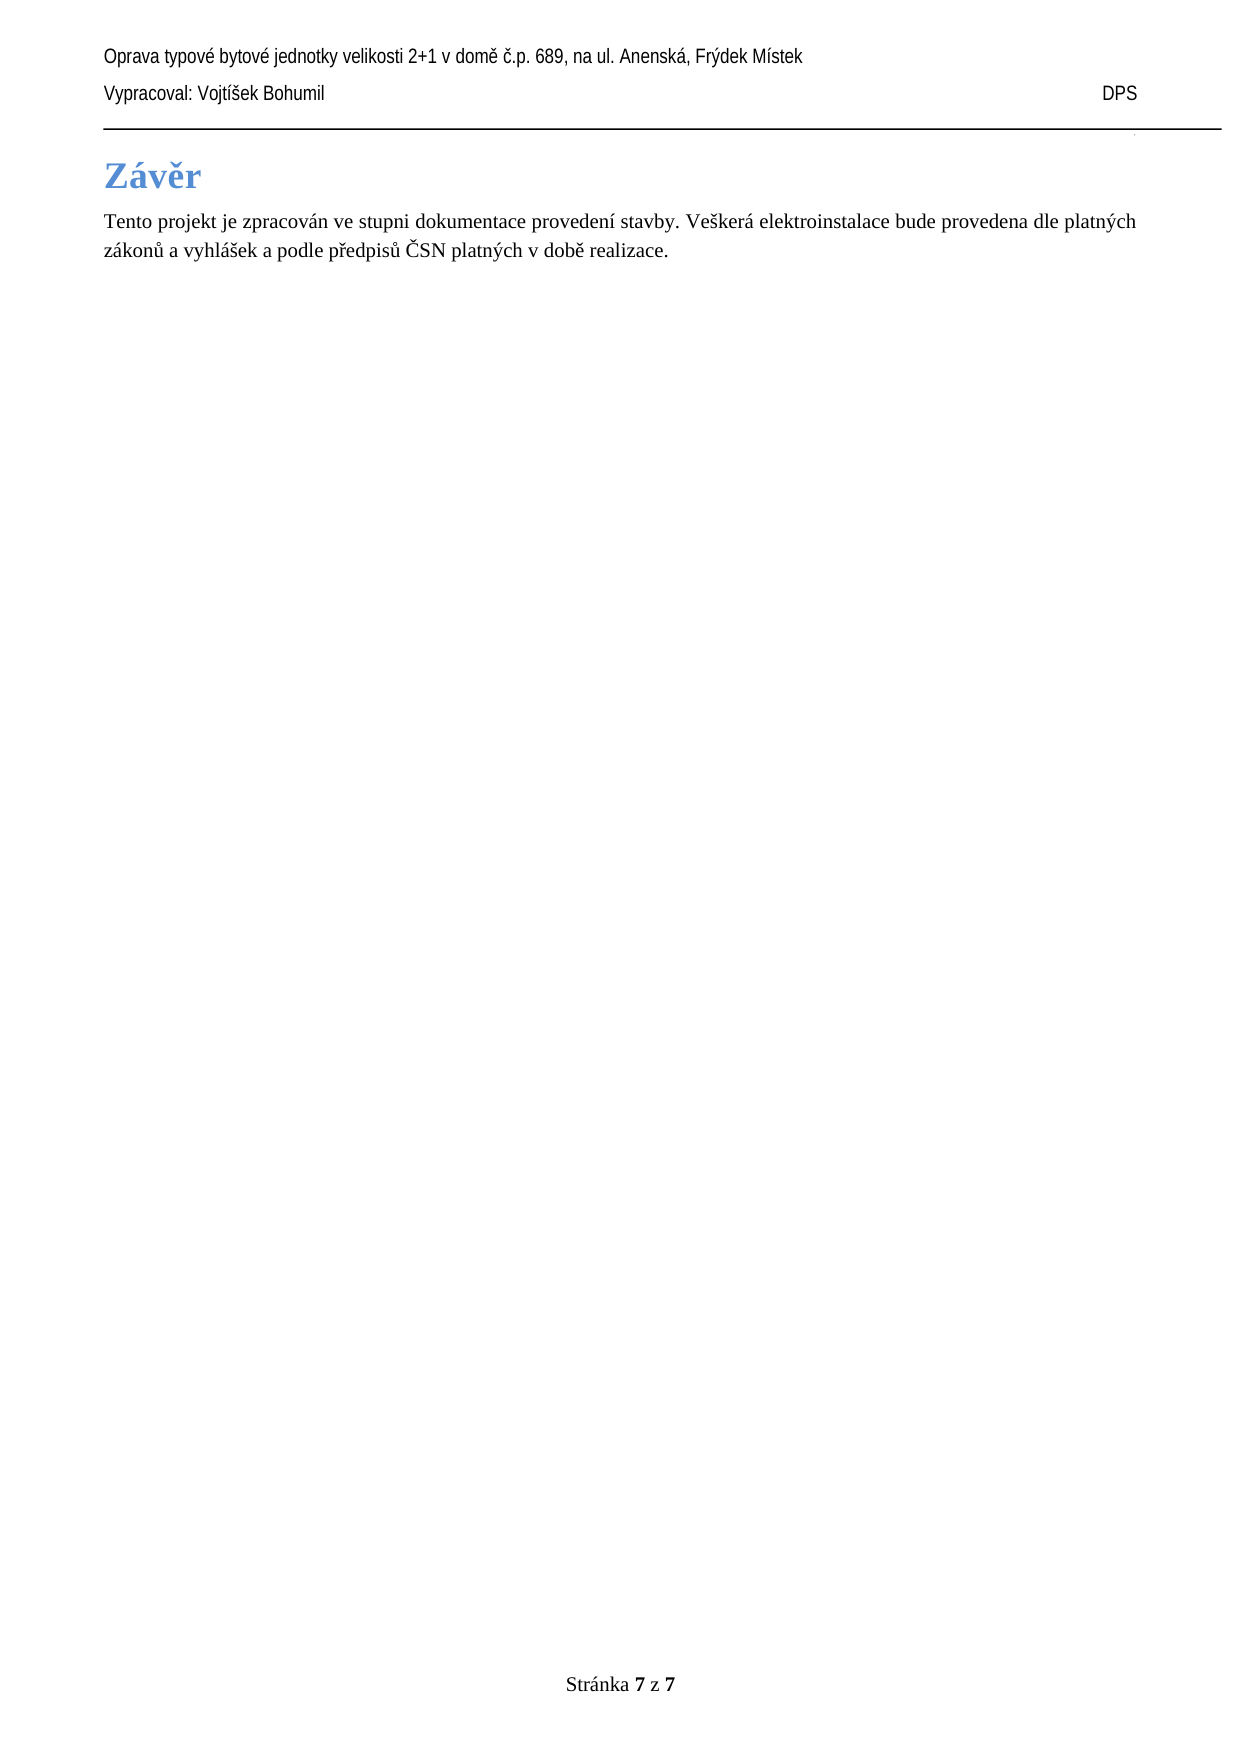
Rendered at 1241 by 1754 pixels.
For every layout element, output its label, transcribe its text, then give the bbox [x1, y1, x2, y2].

text Tento projekt je zpracován ve stupni dokumentace provedení stavby. Veškerá elektroinstalace bude provedena dle platných zákonů a vyhlášek a podle předpisů ČSN platných v době realizace. [103, 209, 1137, 262]
subtitle Závěr [103, 154, 1137, 197]
